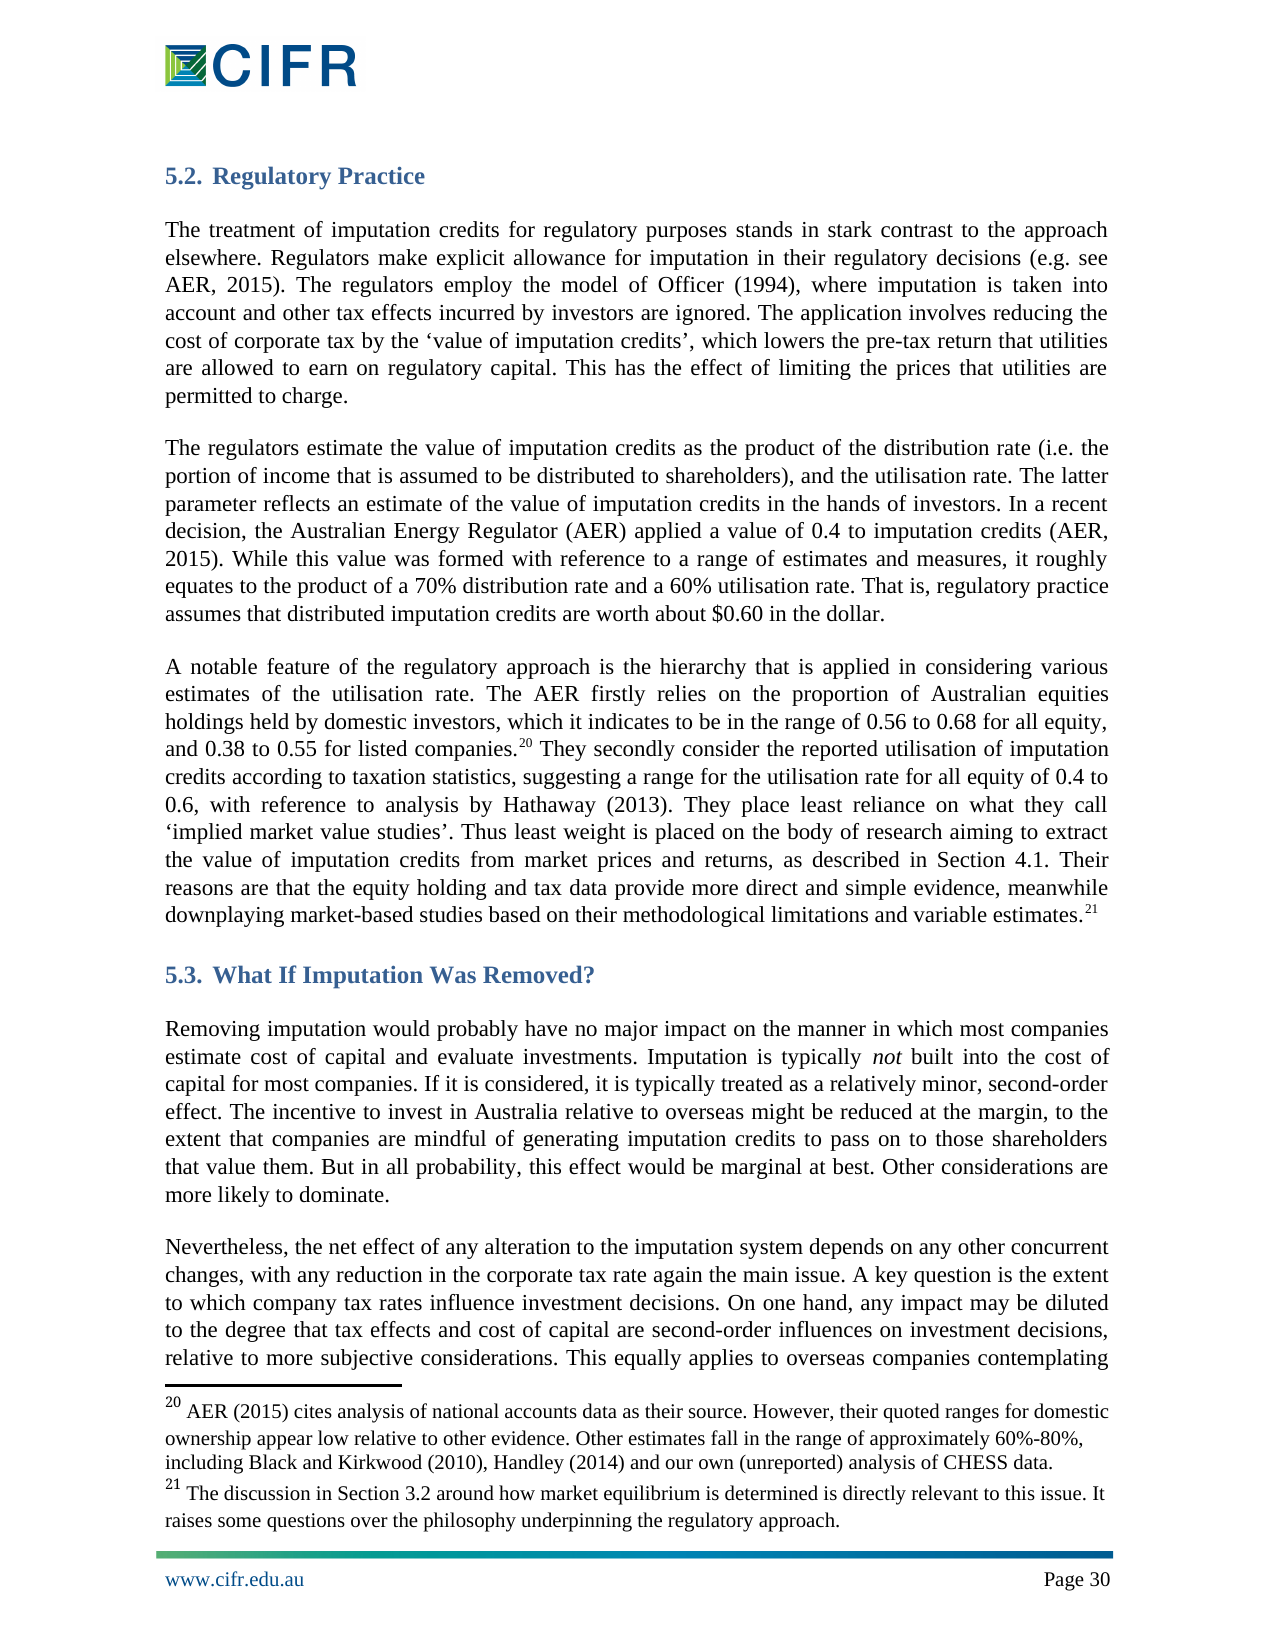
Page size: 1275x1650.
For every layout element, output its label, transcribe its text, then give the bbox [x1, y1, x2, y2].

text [165, 1233, 1110, 1370]
picture [155, 36, 366, 92]
text The treatment of imputation credits for regulatory purposes stands in stark contrast to the approach elsewhere. Regulators make explicit allowance for imputation in their regulatory decisions (e.g. see AER, 2015). The regulators employ the model of Officer (1994), where imputation is taken into account and other tax effects incurred by investors are ignored. The application involves reducing the cost of corporate tax by the ‘value of imputation credits’, which lowers the pre-tax return that utilities are allowed to earn on regulatory capital. This has the effect of limiting the prices that utilities are permitted to charge. [165, 216, 1110, 408]
list What If Imputation Was Removed? [165, 960, 1110, 989]
picture [128, 1535, 1126, 1568]
text Removing imputation would probably have no major impact on the manner in which most companies estimate cost of capital and evaluate investments. Imputation is typically not built into the cost of capital for most companies. If it is considered, it is typically treated as a relatively minor, second-order effect. The incentive to invest in Australia relative to overseas might be reduced at the margin, to the extent that companies are mindful of generating imputation credits to pass on to those shareholders that value them. But in all probability, this effect would be marginal at best. Other considerations are more likely to dominate. [165, 1015, 1110, 1207]
text The regulators estimate the value of imputation credits as the product of the distribution rate (i.e. the portion of income that is assumed to be distributed to shareholders), and the utilisation rate. The latter parameter reflects an estimate of the value of imputation credits in the hands of investors. In a recent decision, the Australian Energy Regulator (AER) applied a value of 0.4 to imputation credits (AER, 2015). While this value was formed with reference to a range of estimates and measures, it roughly equates to the product of a 70% distribution rate and a 60% utilisation rate. That is, regulatory practice assumes that distributed imputation credits are worth about $0.60 in the dollar. [165, 434, 1110, 626]
list Regulatory Practice [165, 161, 1110, 190]
text A notable feature of the regulatory approach is the hierarchy that is applied in considering various estimates of the utilisation rate. The AER firstly relies on the proportion of Australian equities holdings held by domestic investors, which it indicates to be in the range of 0.56 to 0.68 for all equity, and 0.38 to 0.55 for listed companies. They secondly consider the reported utilisation of imputation credits according to taxation statistics, suggesting a range for the utilisation rate for all equity of 0.4 to 0.6, with reference to analysis by Hathaway (2013). They place least reliance on what they call ‘implied market value studies’. Thus least weight is placed on the body of research aiming to extract the value of imputation credits from market prices and returns, as described in Section 4.1. Their reasons are that the equity holding and tax data provide more direct and simple evidence, meanwhile downplaying market-based studies based on their methodological limitations and variable estimates. [165, 653, 1110, 927]
